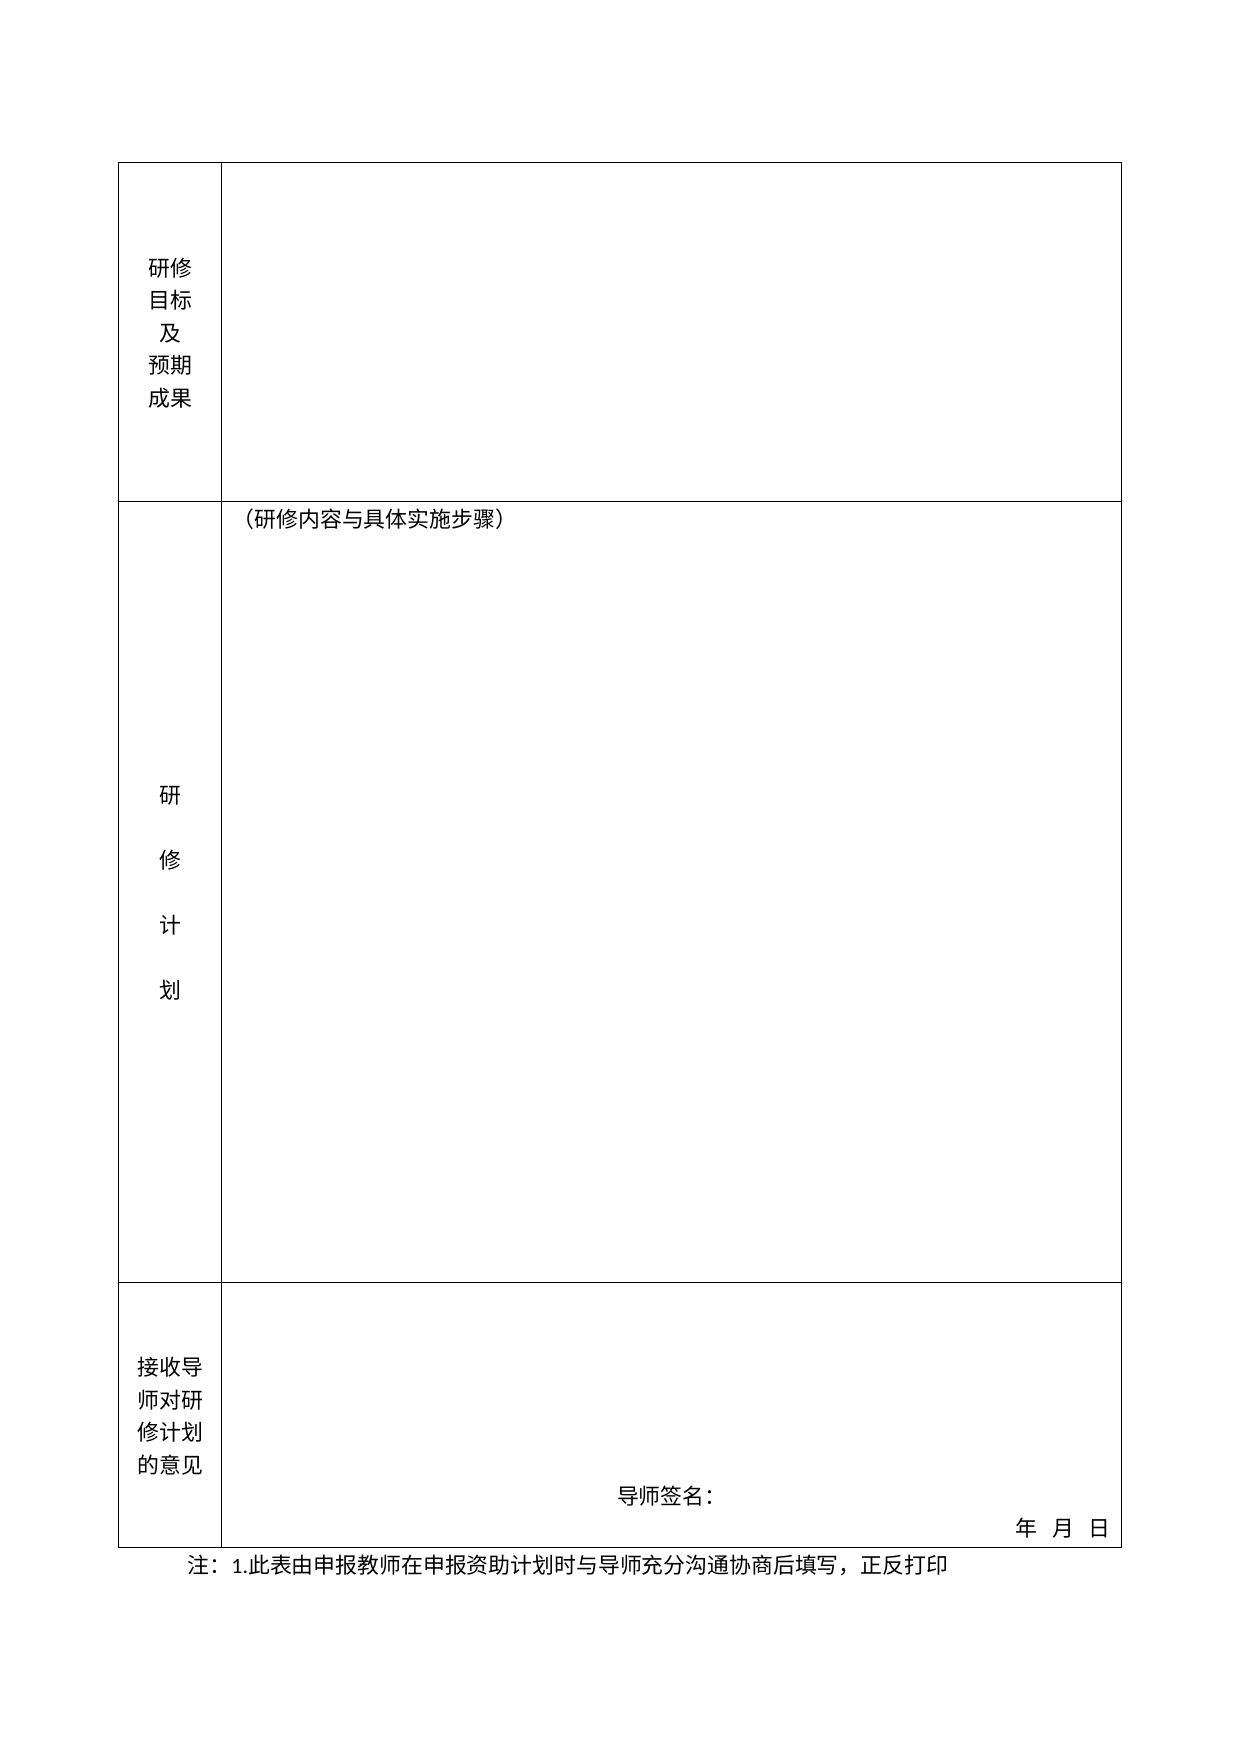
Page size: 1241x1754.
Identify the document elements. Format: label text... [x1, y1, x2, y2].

table_cell （研修内容与具体实施步骤） [222, 502, 1121, 1282]
text 注：1.此表由申报教师在申报资助计划时与导师充分沟通协商后填写，正反打印 [187, 1548, 1053, 1580]
table_header 研修 目标 及 预期 成果 [119, 163, 221, 501]
table_header [222, 163, 1121, 501]
table_cell 研 修 计 划 [119, 502, 221, 1282]
table_cell 接收导师对研修计划的意见 [119, 1283, 221, 1547]
table_cell 导师签名： 年 月 日 [222, 1283, 1121, 1547]
